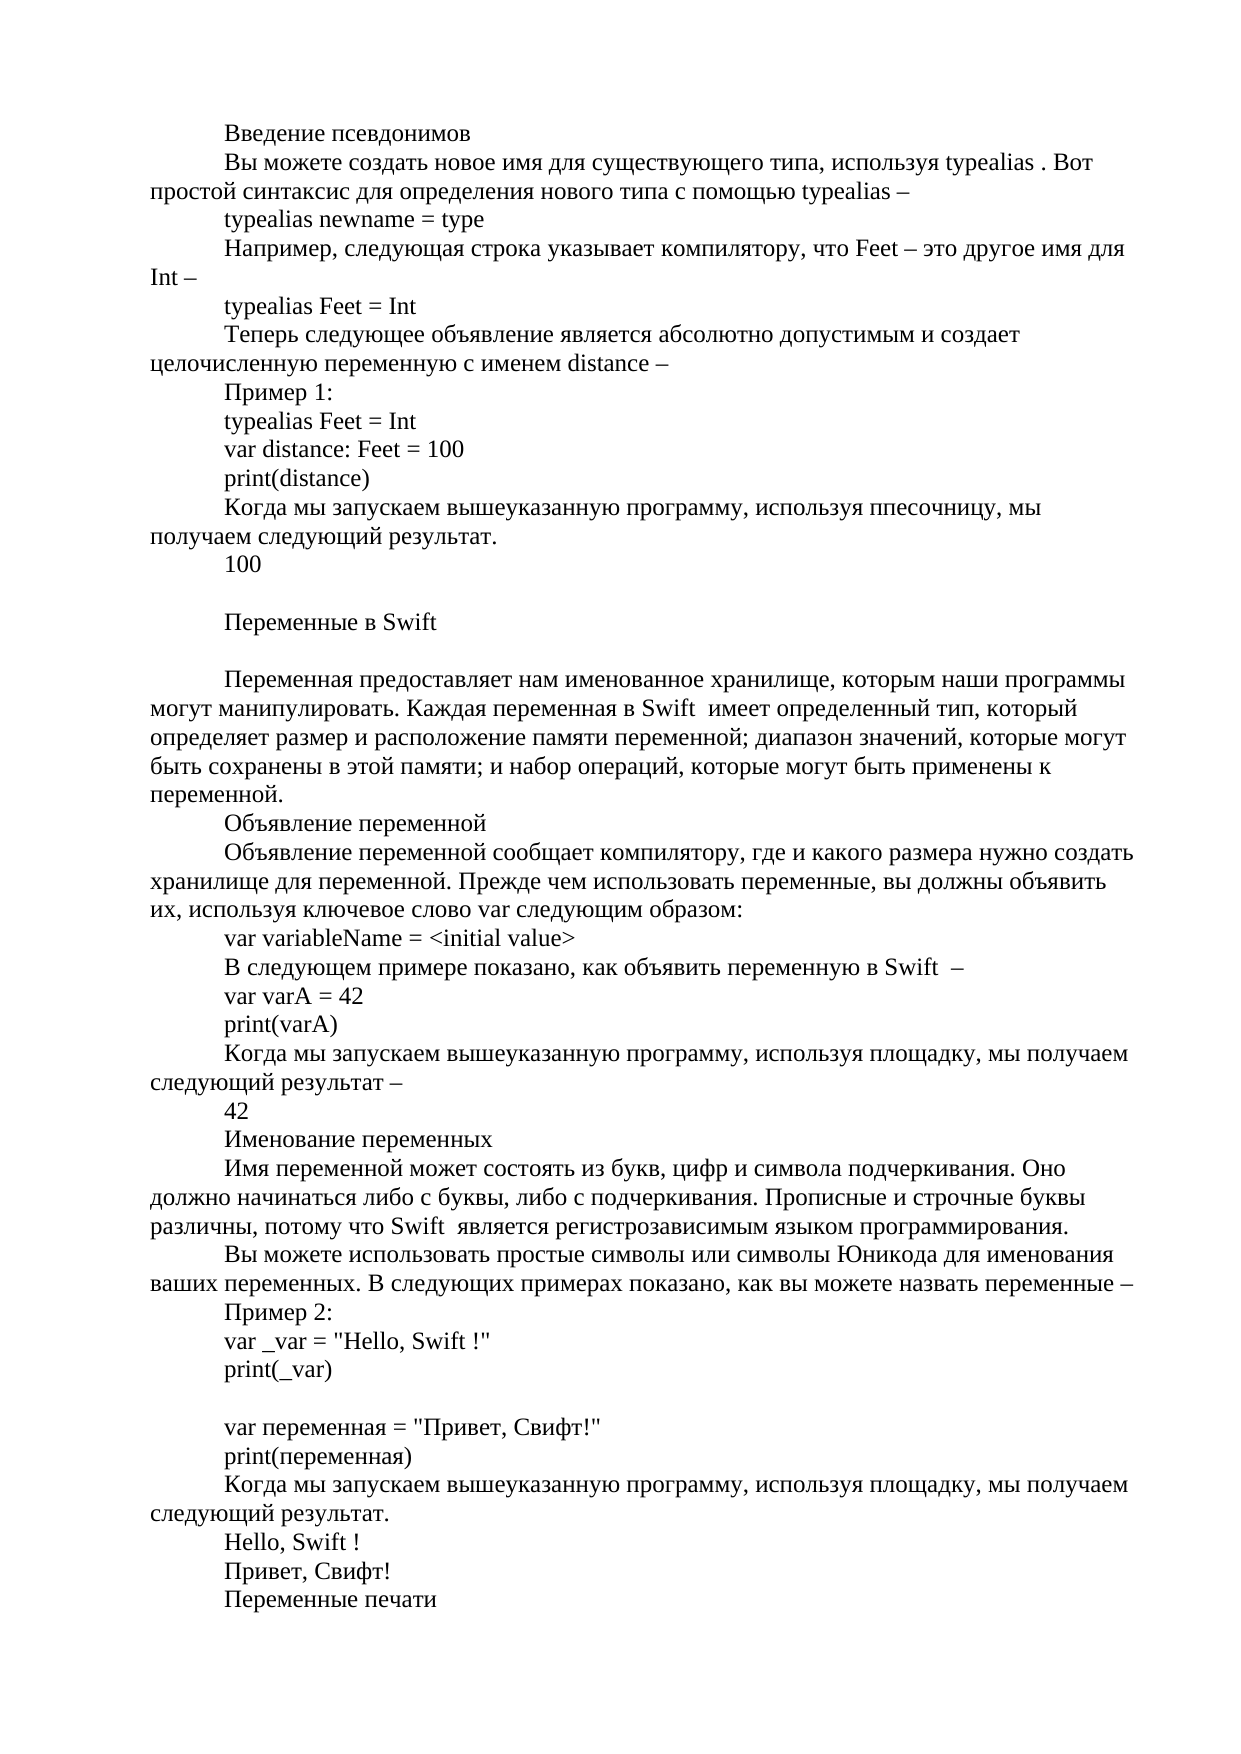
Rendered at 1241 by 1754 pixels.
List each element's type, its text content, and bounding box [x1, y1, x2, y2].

text print(varA) [150, 1009, 1137, 1038]
text var variableName = <initial value> [150, 923, 1137, 952]
text Переменная предоставляет нам именованное хранилище, которым наши программы могут манипулировать. Каждая переменная в Swift имеет определенный тип, который определяет размер и расположение памяти переменной; диапазон значений, которые могут быть сохранены в этой памяти; и набор операций, которые могут быть применены к переменной. [150, 664, 1137, 808]
text Вы можете создать новое имя для существующего типа, используя typealias . Вот простой синтаксис для определения нового типа с помощью typealias – [150, 147, 1137, 204]
text typealias Feet = Int [150, 291, 1137, 319]
text Когда мы запускаем вышеуказанную программу, используя площадку, мы получаем следующий результат. [150, 1469, 1137, 1527]
text Когда мы запускаем вышеуказанную программу, используя ппесочницу, мы получаем следующий результат. [150, 492, 1137, 549]
text var переменная = "Привет, Свифт!" [150, 1412, 1137, 1441]
text Когда мы запускаем вышеуказанную программу, используя площадку, мы получаем следующий результат – [150, 1038, 1137, 1096]
text 42 [150, 1096, 1137, 1124]
text Переменные в Swift [150, 607, 1137, 636]
text Теперь следующее объявление является абсолютно допустимым и создает целочисленную переменную с именем distance – [150, 319, 1137, 377]
text Объявление переменной сообщает компилятору, где и какого размера нужно создать хранилище для переменной. Прежде чем использовать переменные, вы должны объявить их, используя ключевое слово var следующим образом: [150, 837, 1137, 923]
text Именование переменных [150, 1124, 1137, 1153]
text Объявление переменной [150, 808, 1137, 837]
text Привет, Свифт! [150, 1556, 1137, 1584]
text Например, следующая строка указывает компилятору, что Feet – это другое имя для Int – [150, 233, 1137, 291]
text Пример 2: [150, 1297, 1137, 1326]
text print(_var) [150, 1354, 1137, 1383]
text Переменные печати [150, 1584, 1137, 1613]
text Вы можете использовать простые символы или символы Юникода для именования ваших переменных. В следующих примерах показано, как вы можете назвать переменные – [150, 1239, 1137, 1297]
text print(переменная) [150, 1441, 1137, 1469]
text typealias Feet = Int [150, 406, 1137, 434]
text print(distance) [150, 463, 1137, 492]
text Имя переменной может состоять из букв, цифр и символа подчеркивания. Оно должно начинаться либо с буквы, либо с подчеркивания. Прописные и строчные буквы различны, потому что Swift является регистрозависимым языком программирования. [150, 1153, 1137, 1239]
text 100 [150, 549, 1137, 578]
text Введение псевдонимов [150, 118, 1137, 147]
text Hello, Swift ! [150, 1527, 1137, 1556]
text В следующем примере показано, как объявить переменную в Swift – [150, 952, 1137, 981]
text typealias newname = type [150, 204, 1137, 233]
text var distance: Feet = 100 [150, 434, 1137, 463]
text var _var = "Hello, Swift !" [150, 1326, 1137, 1354]
text var varA = 42 [150, 981, 1137, 1009]
text Пример 1: [150, 377, 1137, 406]
